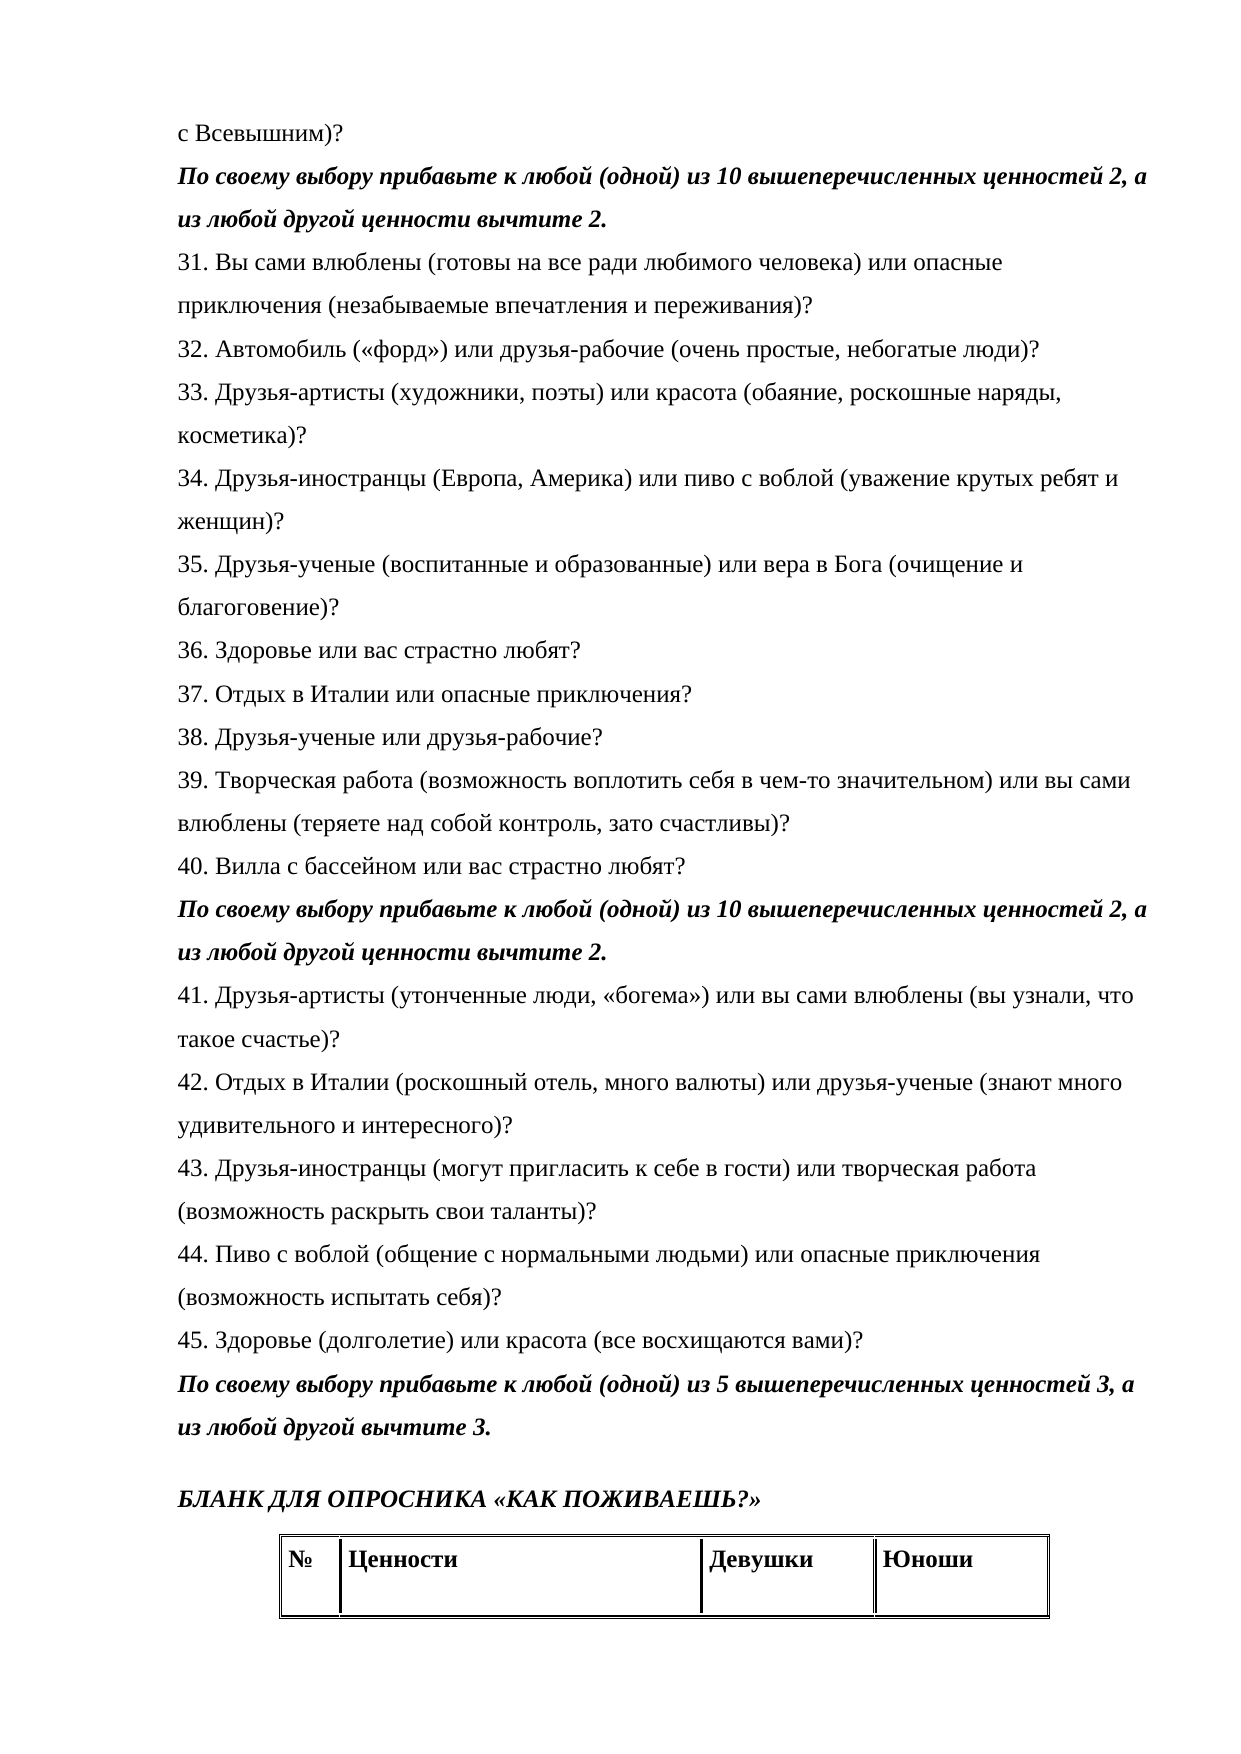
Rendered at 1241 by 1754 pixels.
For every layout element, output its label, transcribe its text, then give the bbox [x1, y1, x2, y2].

table_header № [282, 1535, 340, 1615]
table_header Девушки [701, 1535, 875, 1615]
table_header Юноши [875, 1537, 1047, 1615]
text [177, 118, 1152, 1441]
table_header Ценности [340, 1537, 701, 1615]
subtitle БЛАНК ДЛЯ ОПРОСНИКА «КАК ПОЖИВАЕШЬ?» [177, 1484, 1152, 1513]
